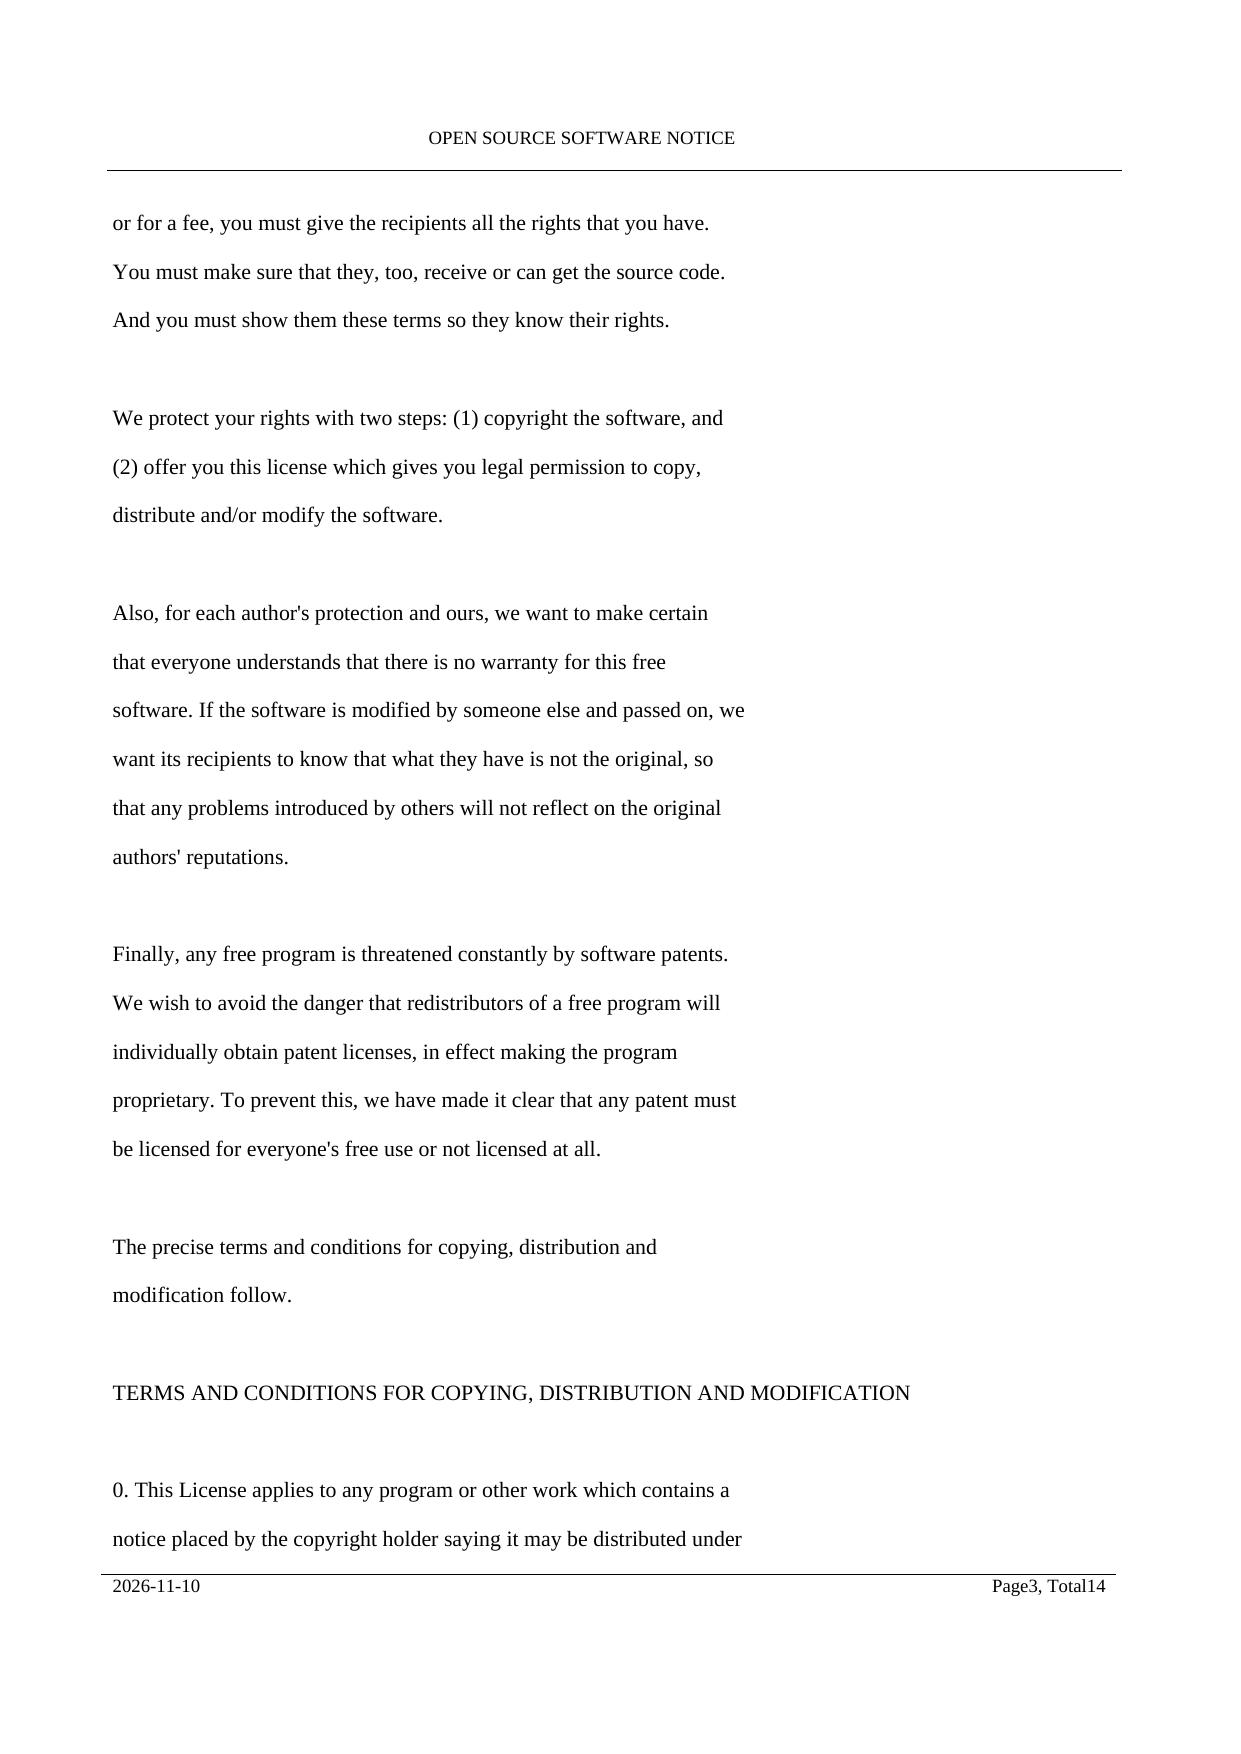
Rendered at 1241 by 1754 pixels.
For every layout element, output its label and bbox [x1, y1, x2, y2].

text [112, 206, 1128, 1555]
